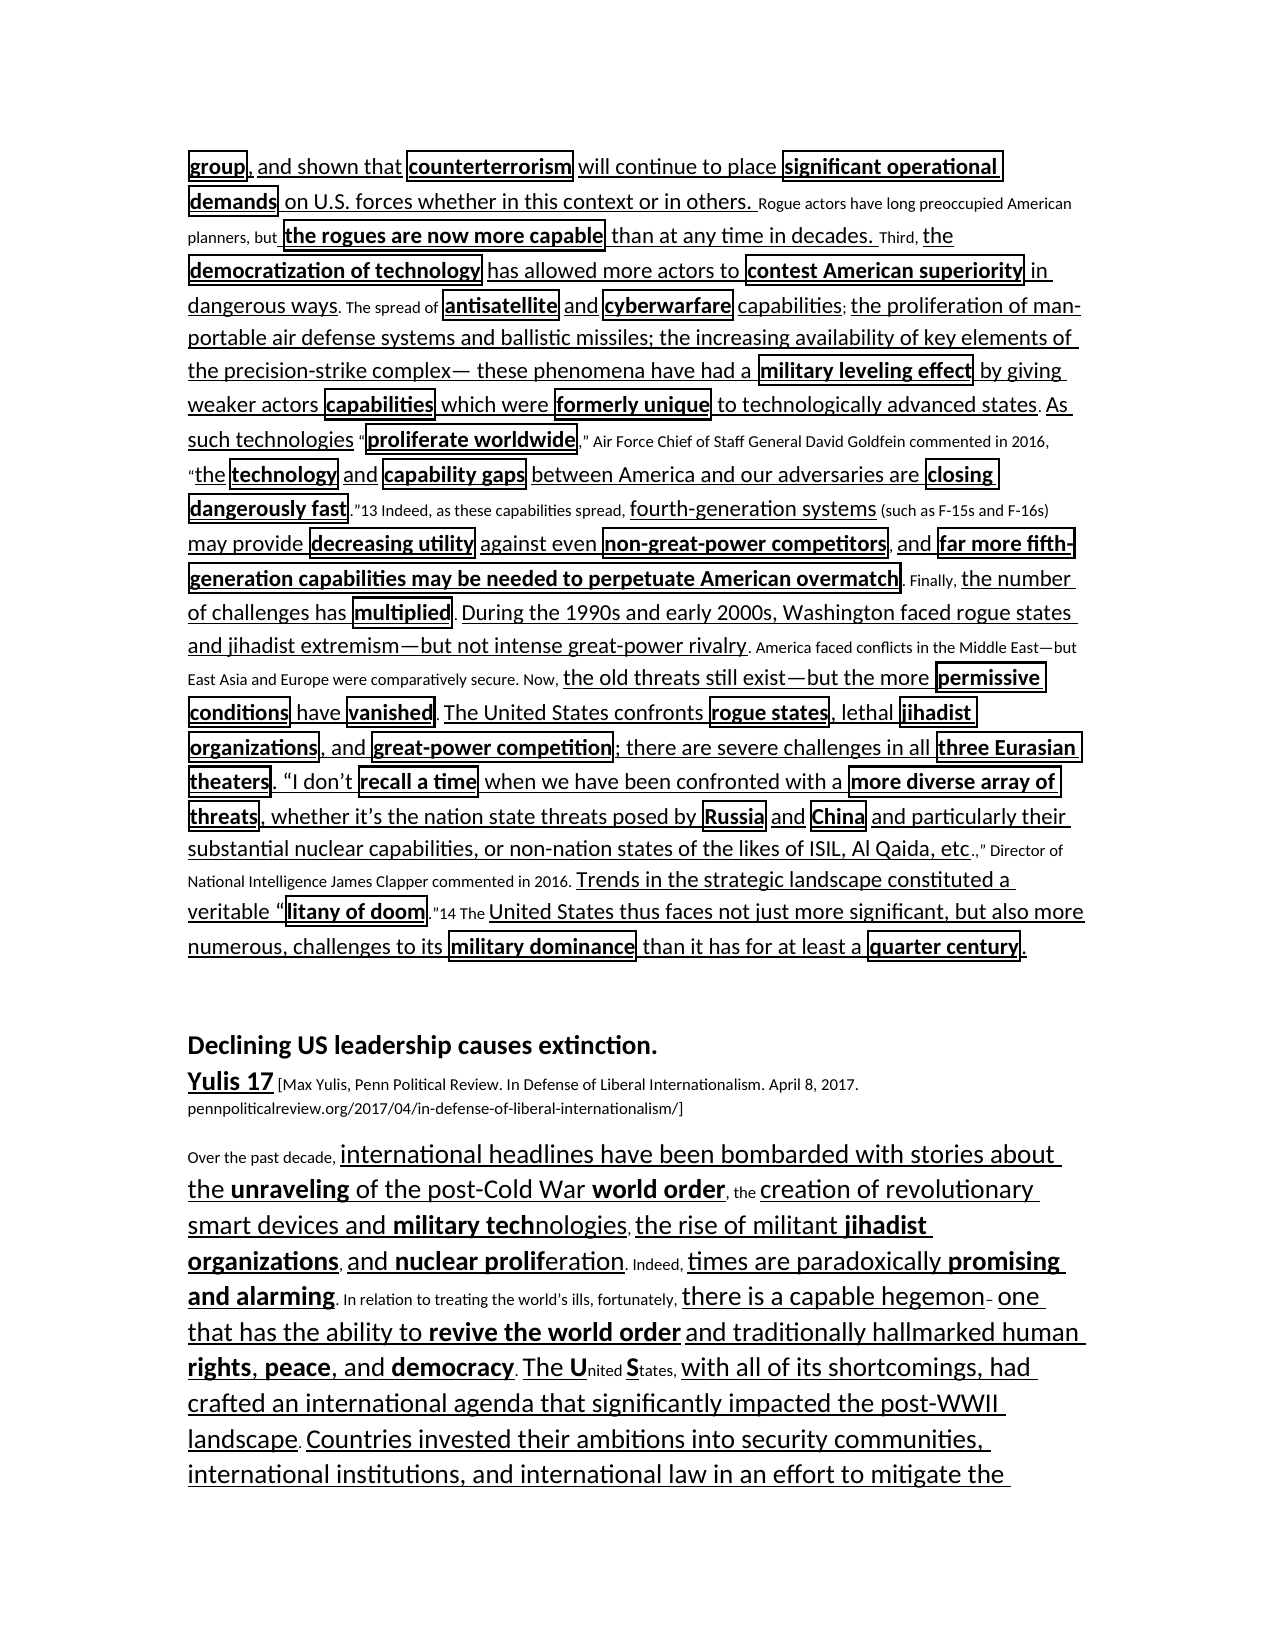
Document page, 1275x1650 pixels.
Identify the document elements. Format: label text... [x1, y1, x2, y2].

text Yulis 17 [Max Yulis, Penn Political Review. In Defense of Liberal Internationalism. April 8, 2017. pennpoliticalreview.org/2017/04/in-defense-of-liberal-internationalism/] [187, 1064, 1087, 1119]
subtitle Declining US leadership causes extinction. [187, 1028, 1087, 1061]
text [187, 150, 1087, 962]
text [187, 1137, 1087, 1491]
